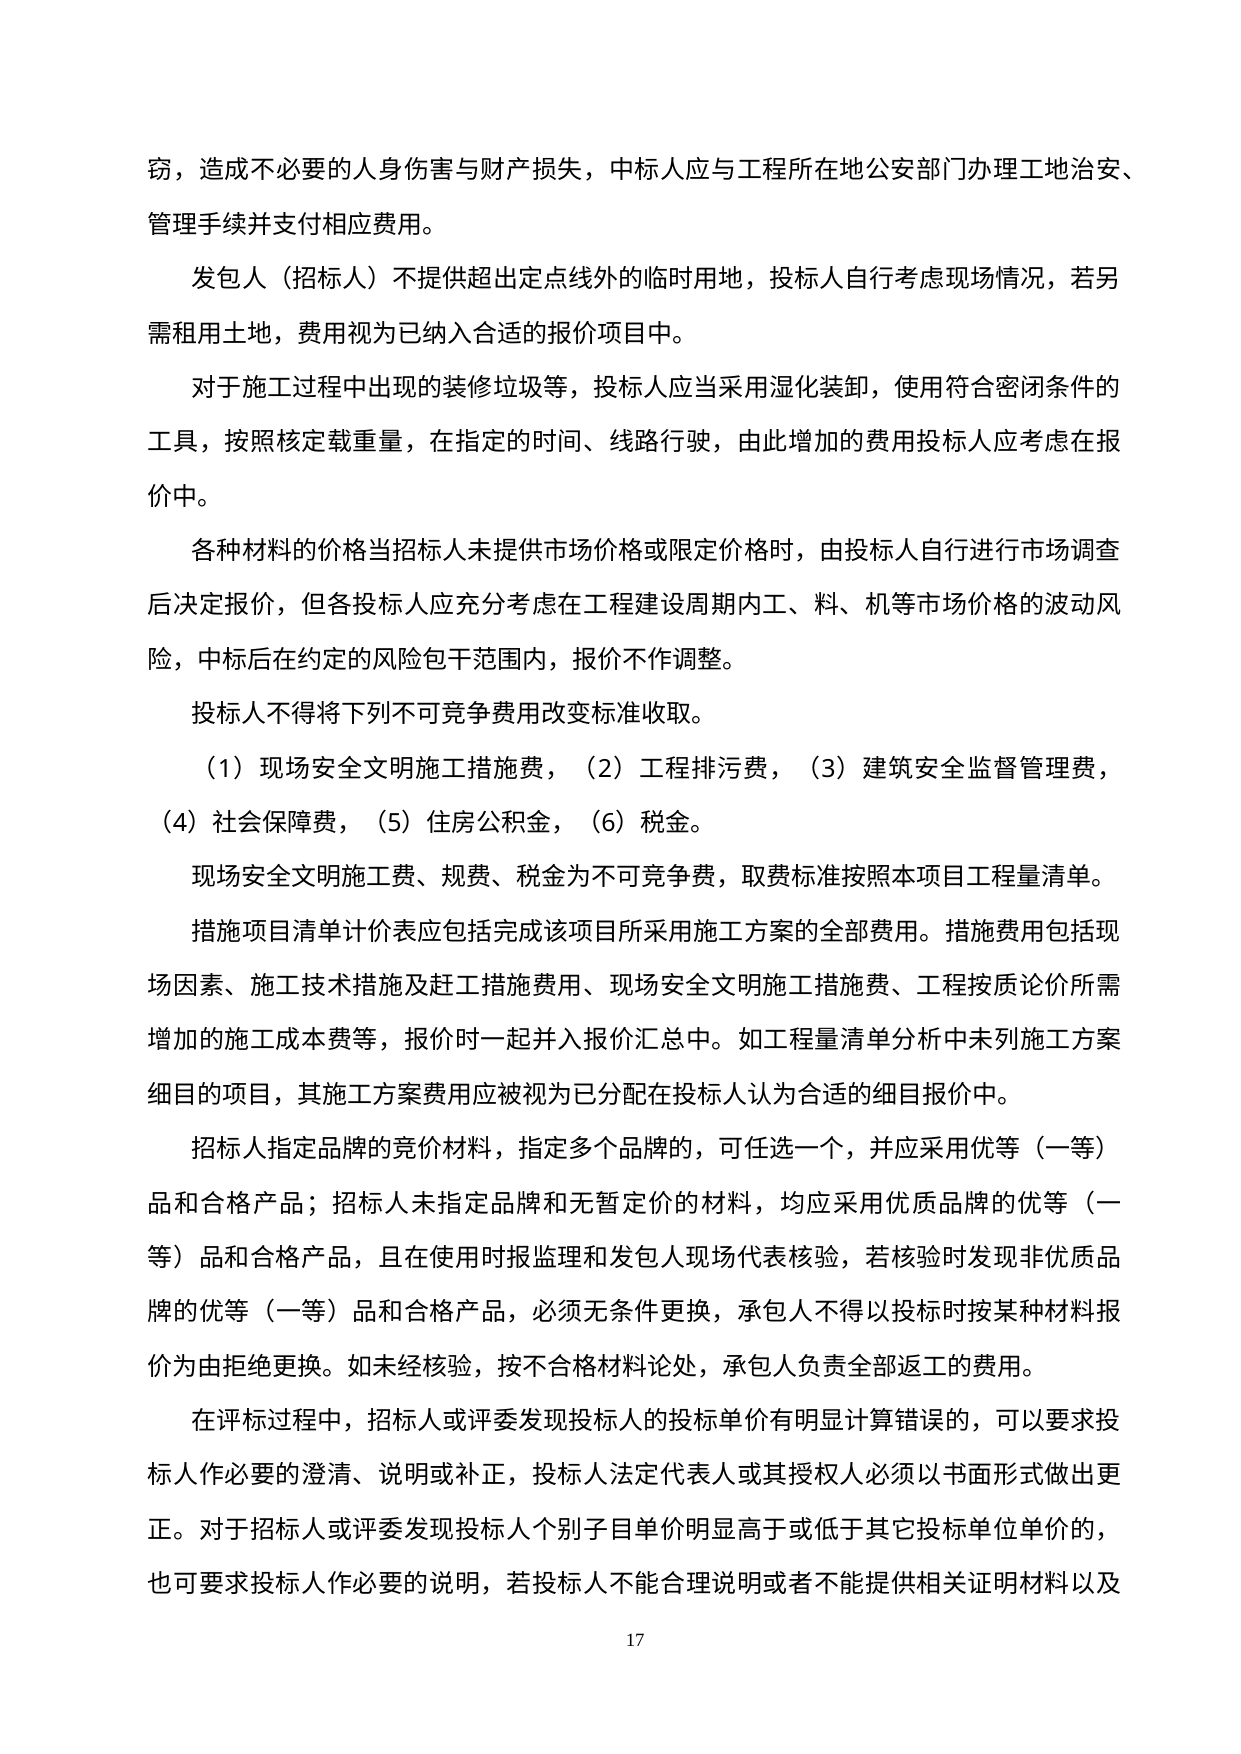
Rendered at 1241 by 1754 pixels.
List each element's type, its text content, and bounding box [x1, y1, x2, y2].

text 投标人不得将下列不可竞争费用改变标准收取。 [148, 694, 1122, 730]
text 各种材料的价格当招标人未提供市场价格或限定价格时，由投标人自行进行市场调查后决定报价，但各投标人应充分考虑在工程建设周期内工、料、机等市场价格的波动风险，中标后在约定的风险包干范围内，报价不作调整。 [148, 531, 1122, 676]
text 现场安全文明施工费、规费、税金为不可竞争费，取费标准按照本项目工程量清单。 [148, 857, 1122, 893]
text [148, 1401, 1122, 1600]
text 招标人指定品牌的竞价材料，指定多个品牌的，可任选一个，并应采用优等（一等）品和合格产品；招标人未指定品牌和无暂定价的材料，均应采用优质品牌的优等（一等）品和合格产品，且在使用时报监理和发包人现场代表核验，若核验时发现非优质品牌的优等（一等）品和合格产品，必须无条件更换，承包人不得以投标时按某种材料报价为由拒绝更换。如未经核验，按不合格材料论处，承包人负责全部返工的费用。 [148, 1129, 1122, 1382]
text 措施项目清单计价表应包括完成该项目所采用施工方案的全部费用。措施费用包括现场因素、施工技术措施及赶工措施费用、现场安全文明施工措施费、工程按质论价所需增加的施工成本费等，报价时一起并入报价汇总中。如工程量清单分析中未列施工方案细目的项目，其施工方案费用应被视为已分配在投标人认为合适的细目报价中。 [148, 911, 1122, 1111]
text 发包人（招标人）不提供超出定点线外的临时用地，投标人自行考虑现场情况，若另需租用土地，费用视为已纳入合适的报价项目中。 [148, 259, 1122, 349]
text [148, 150, 1122, 241]
text 对于施工过程中出现的装修垃圾等，投标人应当采用湿化装卸，使用符合密闭条件的工具，按照核定载重量，在指定的时间、线路行驶，由此增加的费用投标人应考虑在报价中。 [148, 367, 1122, 512]
text （1）现场安全文明施工措施费，（2）工程排污费，（3）建筑安全监督管理费，（4）社会保障费，（5）住房公积金，（6）税金。 [148, 748, 1122, 839]
